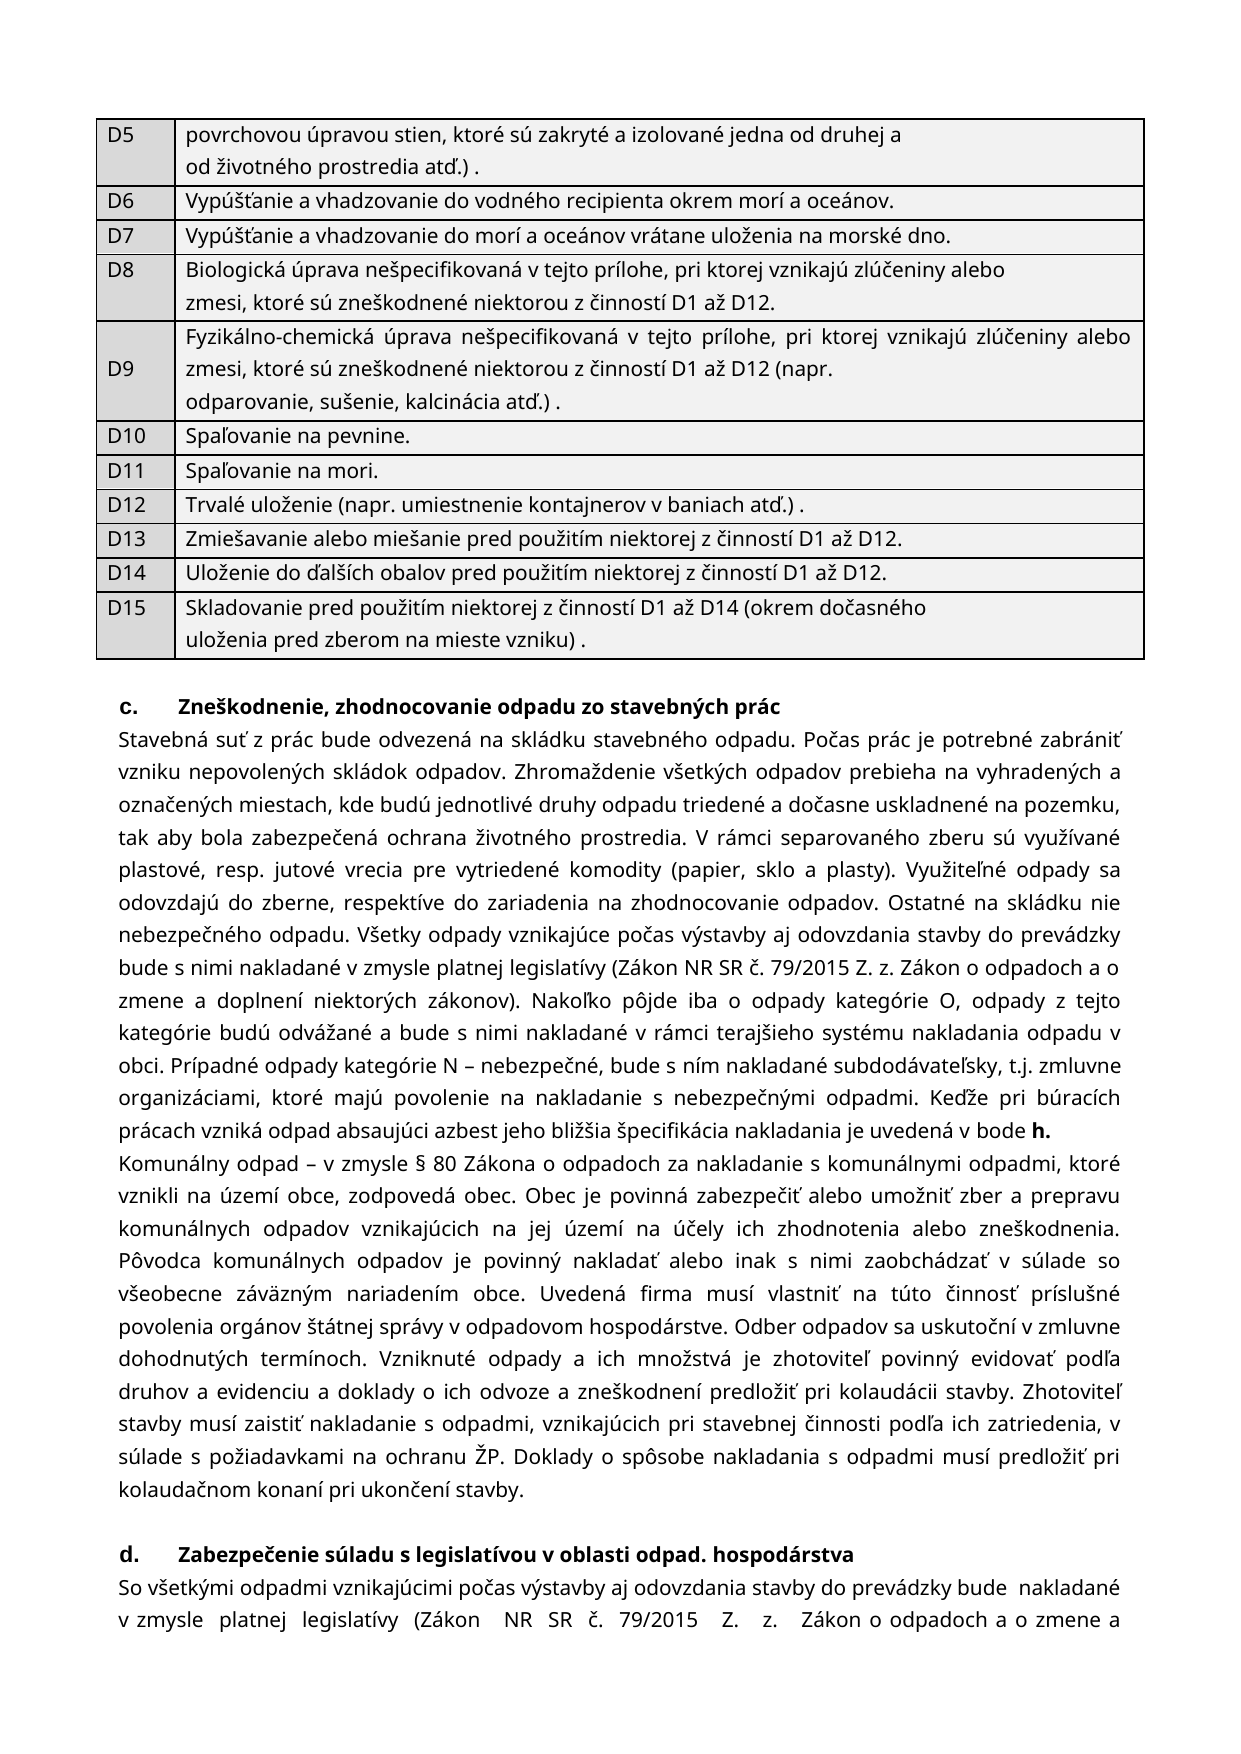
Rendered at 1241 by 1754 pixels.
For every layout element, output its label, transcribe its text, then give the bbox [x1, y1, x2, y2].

table_cell D15 [97, 593, 174, 658]
table_cell Uloženie do ďalších obalov pred použitím niektorej z činností D1 až D12. [176, 559, 1143, 591]
table_cell Spaľovanie na mori. [176, 456, 1143, 488]
table_cell D9 [97, 322, 174, 420]
table_cell D8 [97, 255, 174, 320]
table_cell Spaľovanie na pevnine. [176, 422, 1143, 454]
table_cell D11 [97, 456, 174, 488]
table_cell D6 [97, 187, 174, 219]
table_cell Trvalé uloženie (napr. umiestnenie kontajnerov v baniach atď.) . [176, 490, 1143, 523]
table_cell D14 [97, 559, 174, 591]
table_cell Skladovanie pred použitím niektorej z činností D1 až D14 (okrem dočasného uloženia pred zberom na mieste vzniku) . [176, 593, 1143, 658]
table_cell D13 [97, 524, 174, 557]
list Zabezpečenie súladu s legislatívou v oblasti odpad. hospodárstva [119, 1540, 1122, 1568]
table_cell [176, 120, 1143, 185]
table_cell D5 [97, 120, 174, 185]
table_cell D7 [97, 221, 174, 253]
table_cell Zmiešavanie alebo miešanie pred použitím niektorej z činností D1 až D12. [176, 524, 1143, 557]
table_cell D12 [97, 490, 174, 523]
text Komunálny odpad – v zmysle § 80 Zákona o odpadoch za nakladanie s komunálnymi odpadmi, ktoré vznikli na území obce, zodpovedá obec. Obec je povinná zabezpečiť alebo umožniť zber a prepravu komunálnych odpadov vznikajúcich na jej území na účely ich zhodnotenia alebo zneškodnenia. Pôvodca komunálnych odpadov je povinný nakladať alebo inak s nimi zaobchádzať v súlade so všeobecne záväzným nariadením obce. Uvedená firma musí vlastniť na túto činnosť príslušné povolenia orgánov štátnej správy v odpadovom hospodárstve. Odber odpadov sa uskutoční v zmluvne dohodnutých termínoch. Vzniknuté odpady a ich množstvá je zhotoviteľ povinný evidovať podľa druhov a evidenciu a doklady o ich odvoze a zneškodnení predložiť pri kolaudácii stavby. Zhotoviteľ stavby musí zaistiť nakladanie s odpadmi, vznikajúcich pri stavebnej činnosti podľa ich zatriedenia, v súlade s požiadavkami na ochranu ŽP. Doklady o spôsobe nakladania s odpadmi musí predložiť pri kolaudačnom konaní pri ukončení stavby. [118, 1149, 1122, 1503]
text Stavebná suť z prác bude odvezená na skládku stavebného odpadu. Počas prác je potrebné zabrániť vzniku nepovolených skládok odpadov. Zhromaždenie všetkých odpadov prebieha na vyhradených a označených miestach, kde budú jednotlivé druhy odpadu triedené a dočasne uskladnené na pozemku, tak aby bola zabezpečená ochrana životného prostredia. V rámci separovaného zberu sú využívané plastové, resp. jutové vrecia pre vytriedené komodity (papier, sklo a plasty). Využiteľné odpady sa odovzdajú do zberne, respektíve do zariadenia na zhodnocovanie odpadov. Ostatné na skládku nie nebezpečného odpadu. Všetky odpady vznikajúce počas výstavby aj odovzdania stavby do prevádzky bude s nimi nakladané v zmysle platnej legislatívy (Zákon NR SR č. 79/2015 Z. z. Zákon o odpadoch a o zmene a doplnení niektorých zákonov). Nakoľko pôjde iba o odpady kategórie O, odpady z tejto kategórie budú odvážané a bude s nimi nakladané v rámci terajšieho systému nakladania odpadu v obci. Prípadné odpady kategórie N – nebezpečné, bude s ním nakladané subdodávateľsky, t.j. zmluvne organizáciami, ktoré majú povolenie na nakladanie s nebezpečnými odpadmi. Keďže pri búracích prácach vzniká odpad absaujúci azbest jeho bližšia špecifikácia nakladania je uvedená v bode h. [118, 725, 1122, 1144]
list Zneškodnenie, zhodnocovanie odpadu zo stavebných prác [119, 692, 1122, 721]
table_cell D10 [97, 422, 174, 454]
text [118, 1573, 1122, 1634]
table_cell Fyzikálno-chemická úprava nešpecifikovaná v tejto prílohe, pri ktorej vznikajú zlúčeniny alebo zmesi, ktoré sú zneškodnené niektorou z činností D1 až D12 (napr. odparovanie, sušenie, kalcinácia atď.) . [176, 322, 1143, 420]
table_cell Biologická úprava nešpecifikovaná v tejto prílohe, pri ktorej vznikajú zlúčeniny alebo zmesi, ktoré sú zneškodnené niektorou z činností D1 až D12. [176, 255, 1143, 320]
table_cell Vypúšťanie a vhadzovanie do morí a oceánov vrátane uloženia na morské dno. [176, 221, 1143, 253]
table_cell Vypúšťanie a vhadzovanie do vodného recipienta okrem morí a oceánov. [176, 187, 1143, 219]
